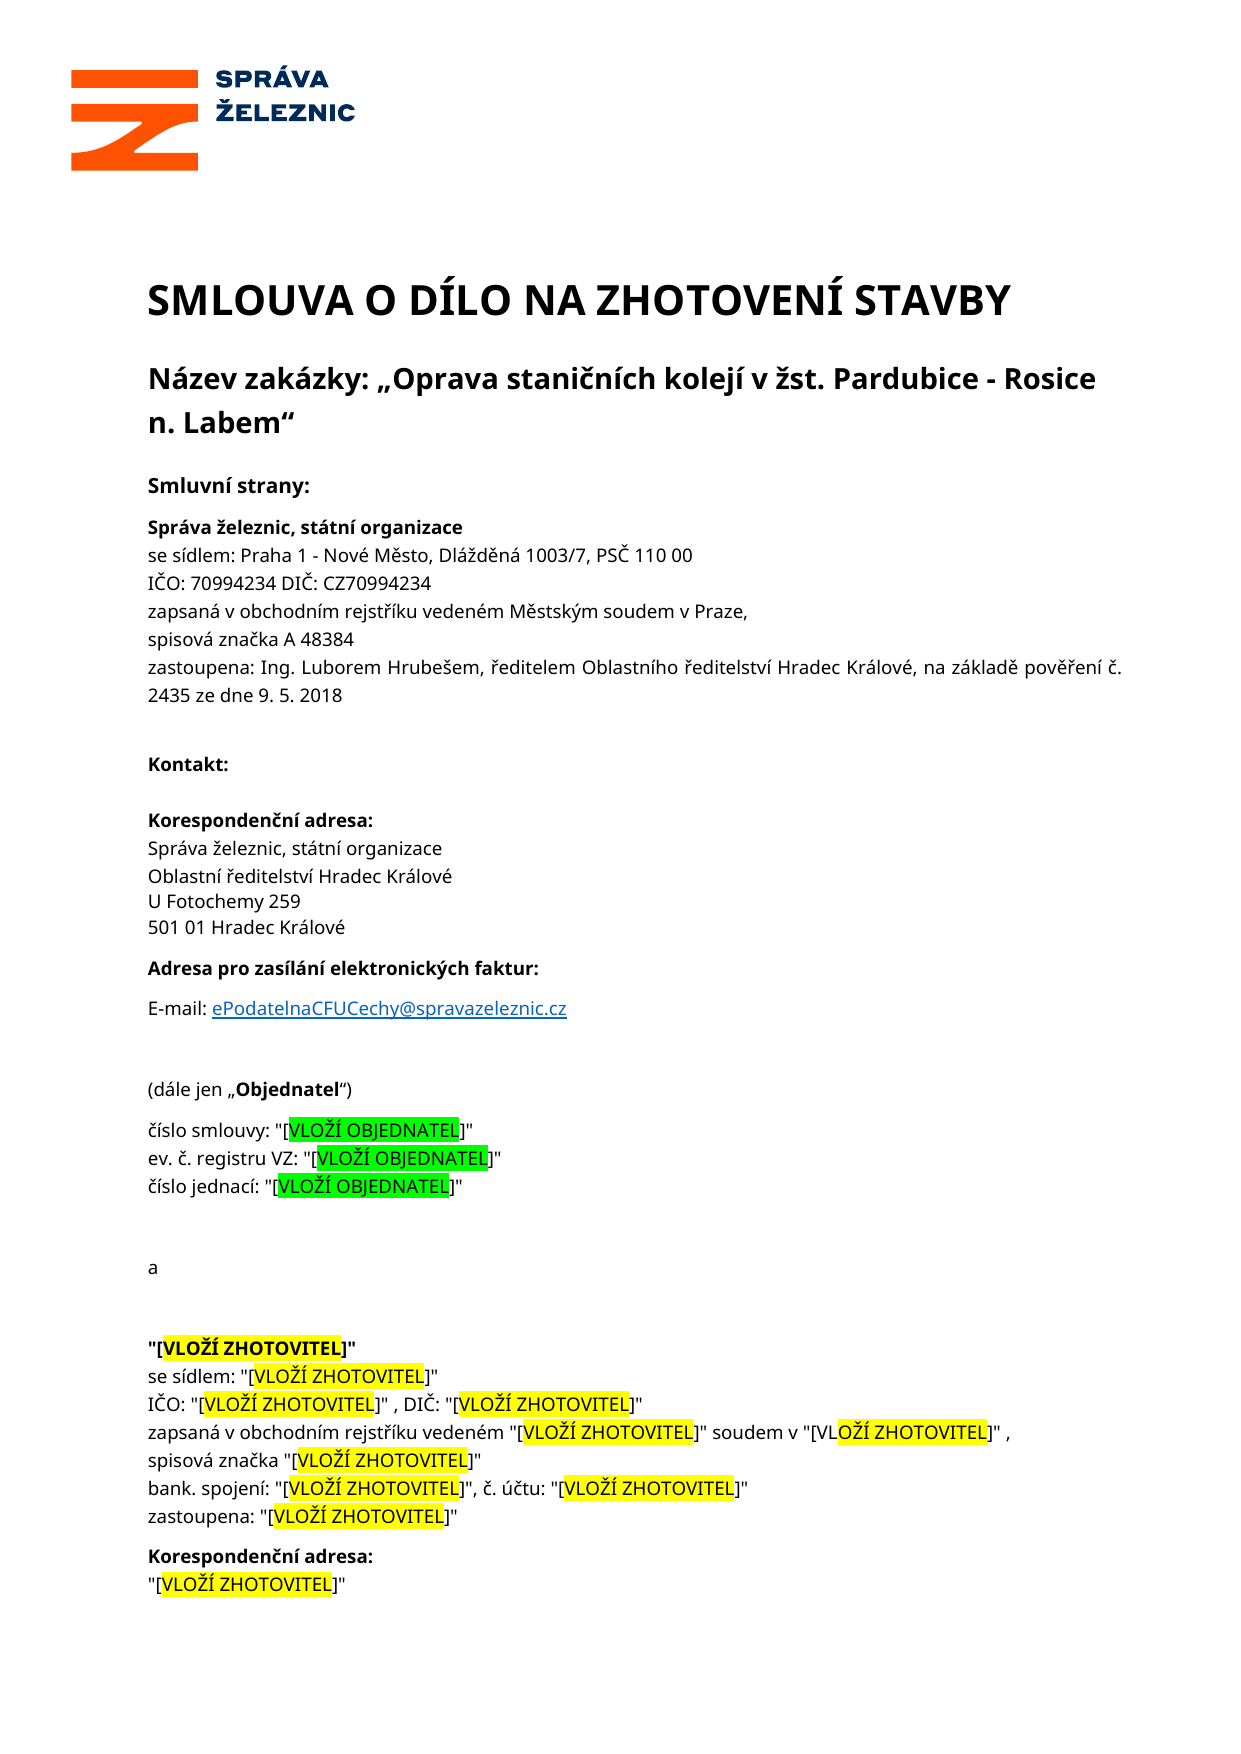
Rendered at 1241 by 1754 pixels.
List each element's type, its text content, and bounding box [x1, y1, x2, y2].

text zastoupena: "[VLOŽÍ ZHOTOVITEL]" [444, 1503, 1122, 1529]
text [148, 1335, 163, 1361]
text spisová značka "[VLOŽÍ ZHOTOVITEL]" [148, 1447, 298, 1473]
text Správa železnic, státní organizace [148, 835, 1122, 861]
text Korespondenční adresa: [148, 1544, 1122, 1569]
text se sídlem: Praha 1 - Nové Město, Dlážděná 1003/7, PSČ 110 00 [148, 543, 1122, 568]
text SMLOUVA O DÍLO NA ZHOTOVENÍ STAVBY [148, 271, 1122, 328]
text Název zakázky: „Oprava staničních kolejí v žst. Pardubice - Rosice n. Labem“ [148, 358, 1122, 442]
text spisová značka A 48384 [148, 627, 1122, 652]
text zastoupena: "[VLOŽÍ ZHOTOVITEL]" [148, 1503, 274, 1529]
text číslo smlouvy: "[VLOŽÍ OBJEDNATEL]" [148, 1117, 289, 1142]
text IČO: "[VLOŽÍ ZHOTOVITEL]" , DIČ: "[VLOŽÍ ZHOTOVITEL]" [629, 1391, 1122, 1417]
text Adresa pro zasílání elektronických faktur: [148, 955, 1122, 980]
text "[VLOŽÍ ZHOTOVITEL]" [332, 1572, 1122, 1597]
text Správa železnic, státní organizace [148, 514, 1122, 540]
text zastoupena: Ing. Luborem Hrubešem, ředitelem Oblastního ředitelství Hradec Králové, na základě pověření č. 2435 ze dne 9. 5. 2018 [148, 655, 1122, 708]
text IČO: 70994234 DIČ: CZ70994234 [148, 571, 1122, 596]
text číslo jednací: "[VLOŽÍ OBJEDNATEL]" [148, 1173, 278, 1198]
text bank. spojení: "[VLOŽÍ ZHOTOVITEL]", č. účtu: "[VLOŽÍ ZHOTOVITEL]" [734, 1475, 1122, 1501]
text E-mail: ePodatelnaCFUCechy@spravazeleznic.cz [148, 995, 1122, 1021]
text spisová značka "[VLOŽÍ ZHOTOVITEL]" [468, 1447, 1122, 1473]
text 501 01 Hradec Králové [148, 914, 1122, 940]
text a [148, 1254, 1122, 1279]
text Kontakt: [148, 751, 1122, 777]
text se sídlem: "[VLOŽÍ ZHOTOVITEL]" [424, 1363, 1122, 1389]
text Oblastní ředitelství Hradec Králové [148, 863, 1122, 889]
text ev. č. registru VZ: "[VLOŽÍ OBJEDNATEL]" [488, 1145, 1122, 1171]
text (dále jen „Objednatel“) [148, 1076, 1122, 1102]
text zapsaná v obchodním rejstříku vedeném "[VLOŽÍ ZHOTOVITEL]" soudem v "[VLOŽÍ ZHOTOVITEL]" , [148, 1419, 523, 1445]
text zapsaná v obchodním rejstříku vedeném Městským soudem v Praze, [148, 599, 1122, 624]
text Korespondenční adresa: [148, 807, 1122, 833]
text číslo smlouvy: "[VLOŽÍ OBJEDNATEL]" [459, 1117, 1122, 1142]
text "[VLOŽÍ ZHOTOVITEL]" [341, 1335, 1122, 1361]
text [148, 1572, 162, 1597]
text číslo jednací: "[VLOŽÍ OBJEDNATEL]" [449, 1173, 1122, 1198]
text Smluvní strany: [148, 471, 1122, 499]
text se sídlem: "[VLOŽÍ ZHOTOVITEL]" [148, 1363, 254, 1389]
text ev. č. registru VZ: "[VLOŽÍ OBJEDNATEL]" [148, 1145, 317, 1171]
text U Fotochemy 259 [148, 889, 1122, 914]
